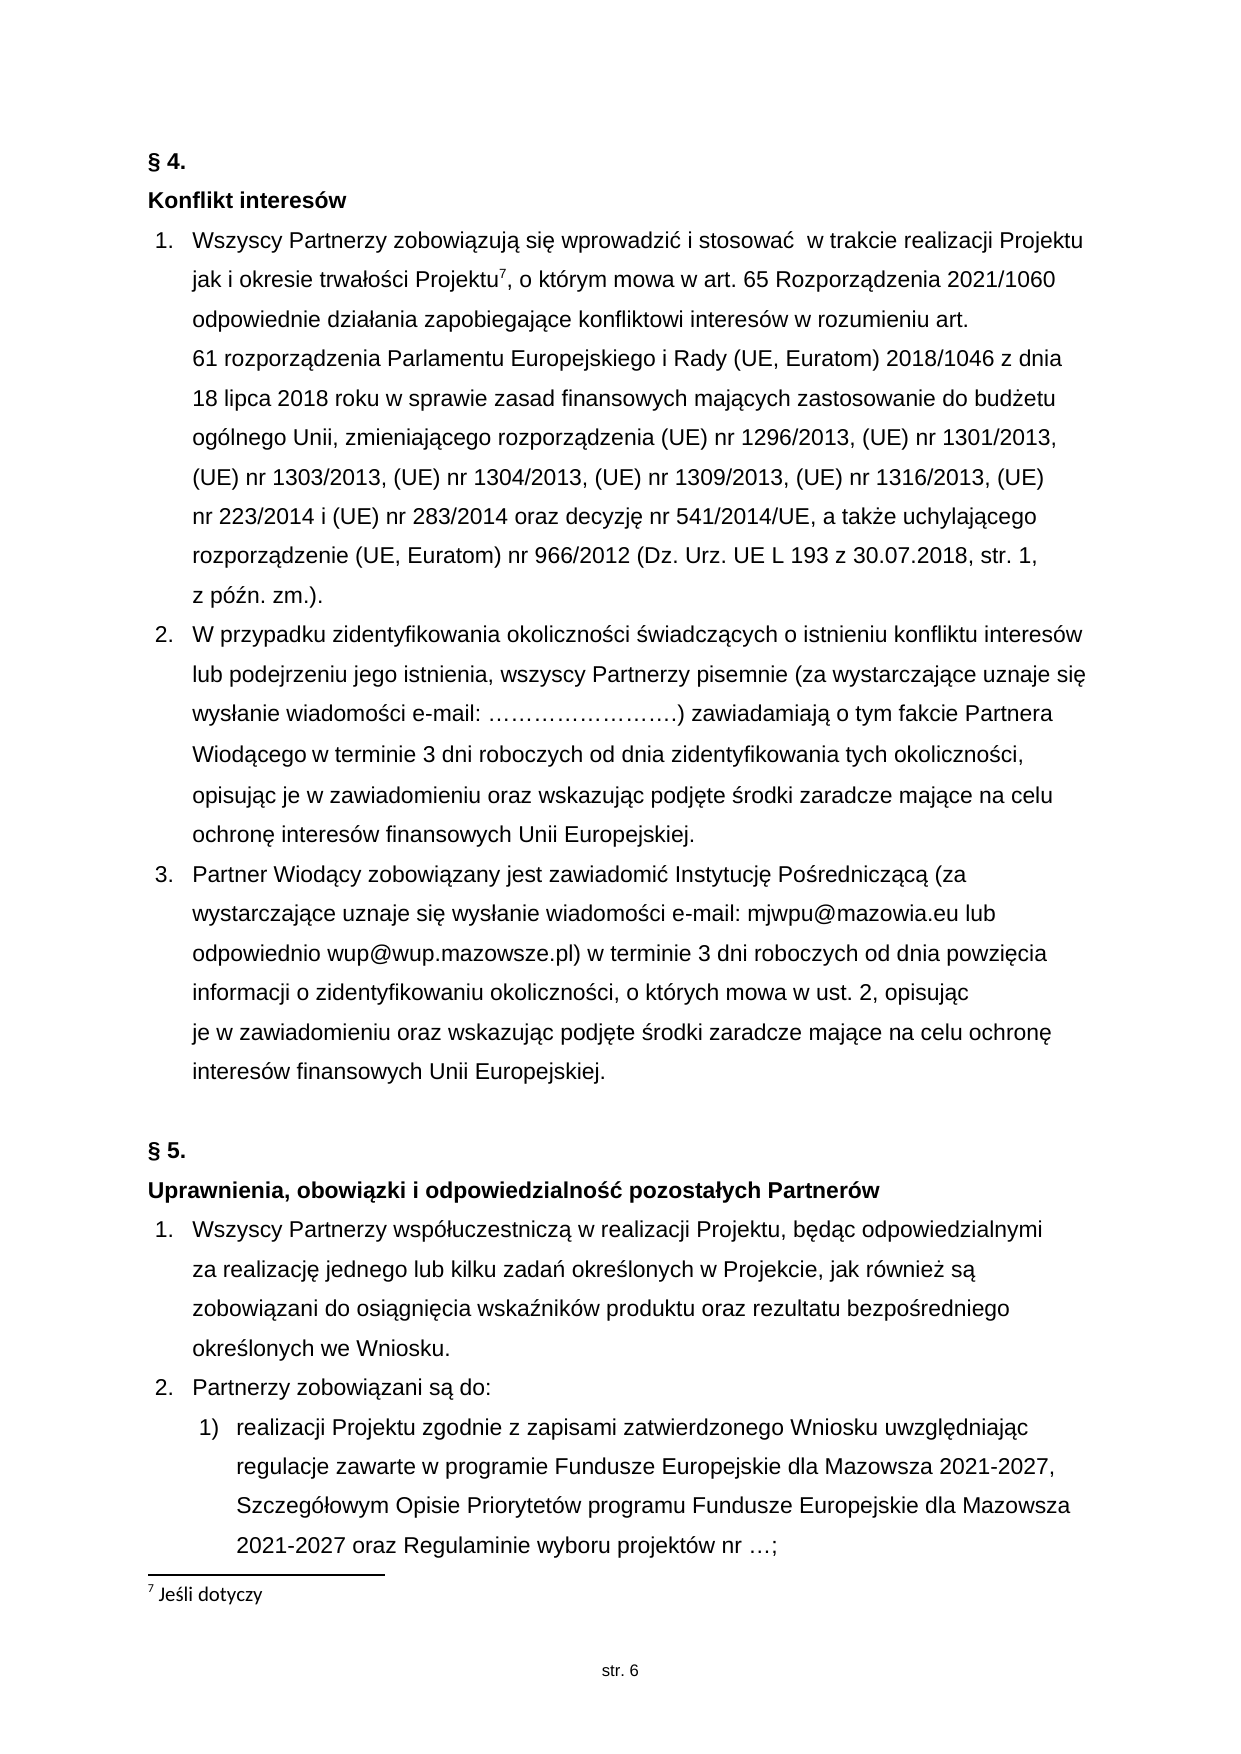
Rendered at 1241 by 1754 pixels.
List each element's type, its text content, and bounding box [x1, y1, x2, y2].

text Uprawnienia, obowiązki i odpowiedzialność pozostałych Partnerów [148, 1177, 1093, 1203]
list realizacji Projektu zgodnie z zapisami zatwierdzonego Wniosku uwzględniając regulacje zawarte w programie Fundusze Europejskie dla Mazowsza 2021-2027, Szczegółowym Opisie Priorytetów programu Fundusze Europejskie dla Mazowsza 2021-2027 oraz Regulaminie wyboru projektów nr …; [199, 1413, 1093, 1558]
list Partner Wiodący zobowiązany jest zawiadomić Instytucję Pośredniczącą (za wystarczające uznaje się wysłanie wiadomości e-mail: mjwpu@mazowia.eu lub odpowiednio wup@wup.mazowsze.pl) w terminie 3 dni roboczych od dnia powzięcia informacji o zidentyfikowaniu okoliczności, o których mowa w ust. 2, opisując je w zawiadomieniu oraz wskazując podjęte środki zaradcze mające na celu ochronę interesów finansowych Unii Europejskiej. [154, 861, 1093, 1084]
list W przypadku zidentyfikowania okoliczności świadczących o istnieniu konfliktu interesów lub podejrzeniu jego istnienia, wszyscy Partnerzy pisemnie (za wystarczające uznaje się wysłanie wiadomości e-mail: …………………….) zawiadamiają o tym fakcie Partnera Wiodącego w terminie 3 dni roboczych od dnia zidentyfikowania tych okoliczności, opisując je w zawiadomieniu oraz wskazując podjęte środki zaradcze mające na celu ochronę interesów finansowych Unii Europejskiej. [154, 621, 1093, 848]
list Partnerzy zobowiązani są do: [154, 1374, 1093, 1400]
text § 4. [148, 148, 1093, 174]
text Konflikt interesów [148, 187, 1093, 213]
list Wszyscy Partnerzy współuczestniczą w realizacji Projektu, będąc odpowiedzialnymi za realizację jednego lub kilku zadań określonych w Projekcie, jak również są zobowiązani do osiągnięcia wskaźników produktu oraz rezultatu bezpośredniego określonych we Wniosku. [154, 1216, 1093, 1361]
text § 5. [148, 1137, 1093, 1163]
list Wszyscy Partnerzy zobowiązują się wprowadzić i stosować w trakcie realizacji Projektu jak i okresie trwałości Projektu, o którym mowa w art. 65 Rozporządzenia 2021/1060 odpowiednie działania zapobiegające konfliktowi interesów w rozumieniu art. 61 rozporządzenia Parlamentu Europejskiego i Rady (UE, Euratom) 2018/1046 z dnia 18 lipca 2018 roku w sprawie zasad finansowych mających zastosowanie do budżetu ogólnego Unii, zmieniającego rozporządzenia (UE) nr 1296/2013, (UE) nr 1301/2013, (UE) nr 1303/2013, (UE) nr 1304/2013, (UE) nr 1309/2013, (UE) nr 1316/2013, (UE) nr 223/2014 i (UE) nr 283/2014 oraz decyzję nr 541/2014/UE, a także uchylającego rozporządzenie (UE, Euratom) nr 966/2012 (Dz. Urz. UE L 193 z 30.07.2018, str. 1, z późn. zm.). [154, 227, 1093, 608]
